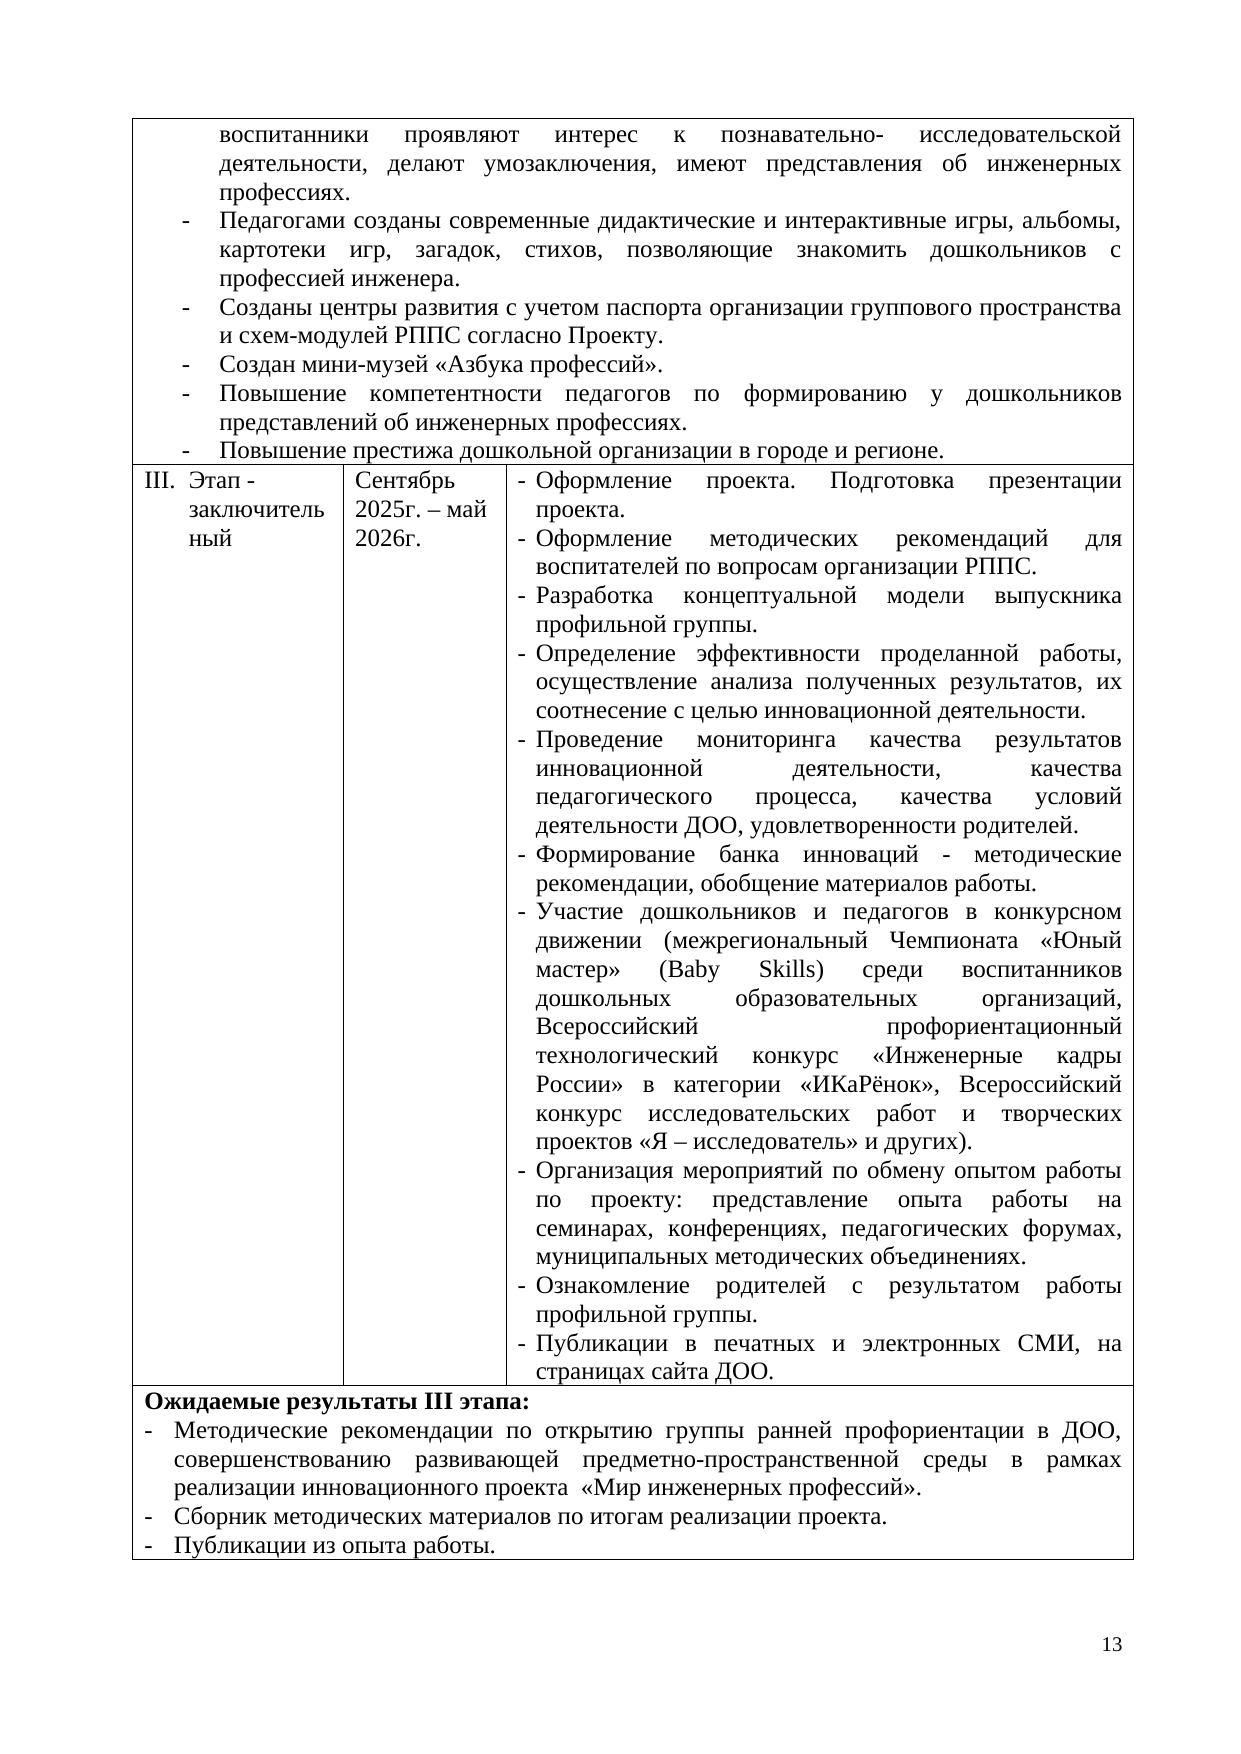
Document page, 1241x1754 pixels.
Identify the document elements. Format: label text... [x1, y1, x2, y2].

table_cell Этап - заключительный [133, 465, 343, 1385]
table_cell Оформление проекта. Подготовка презентации проекта. Оформление методических рекомендаций для воспитателей по вопросам организации РППС. Разработка концептуальной модели выпускника профильной группы. Определение эффективности проделанной работы, осуществление анализа полученных результатов, их соотнесение с целью инновационной деятельности. Проведение мониторинга качества результатов инновационной деятельности, качества педагогического процесса, качества условий деятельности ДОО, удовлетворенности родителей. Формирование банка инноваций - методические рекомендации, обобщение материалов работы. Участие дошкольников и педагогов в конкурсном движении (межрегиональный Чемпионата «Юный мастер» (Baby Skills) среди воспитанников дошкольных образовательных организаций, Всероссийский профориентационный технологический конкурс «Инженерные кадры России» в категории «ИКаРёнок», Всероссийский конкурс исследовательских работ и творческих проектов «Я – исследователь» и других). Организация мероприятий по обмену опытом работы по проекту: представление опыта работы на семинарах, конференциях, педагогических форумах, муниципальных методических объединениях. Ознакомление родителей с результатом работы профильной группы. Публикации в печатных и электронных СМИ, на страницах сайта ДОО. [507, 465, 1133, 1385]
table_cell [133, 119, 1133, 464]
table_cell Ожидаемые результаты III этапа: Методические рекомендации по открытию группы ранней профориентации в ДОО, совершенствованию развивающей предметно-пространственной среды в рамках реализации инновационного проекта «Мир инженерных профессий». Сборник методических материалов по итогам реализации проекта. Публикации из опыта работы. [133, 1386, 1133, 1559]
table_cell Сентябрь 2025г. – май 2026г. [344, 465, 506, 1385]
